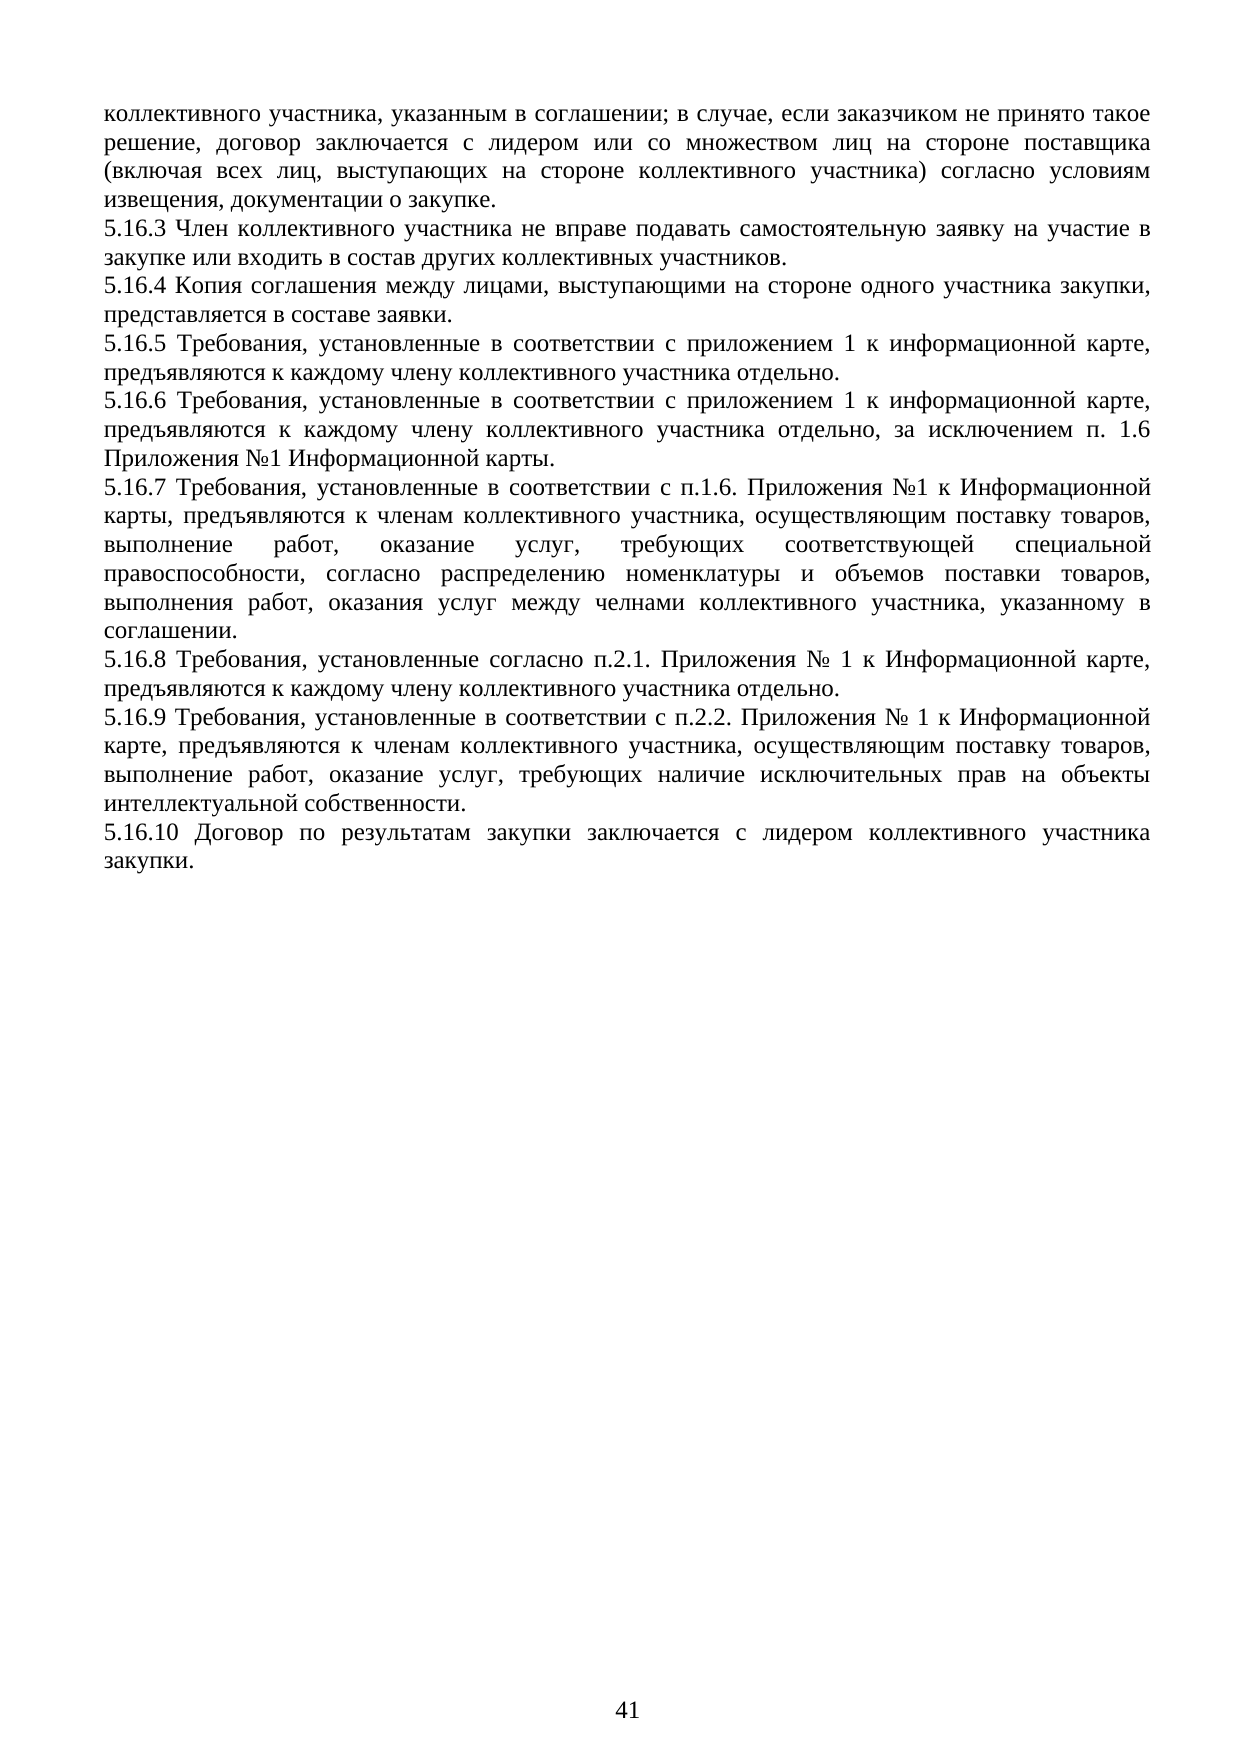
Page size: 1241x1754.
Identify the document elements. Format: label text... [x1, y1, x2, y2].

text 5.16.3 Член коллективного участника не вправе подавать самостоятельную заявку на участие в закупке или входить в состав других коллективных участников. [103, 213, 1152, 270]
text 5.16.8 Требования, установленные согласно п.2.1. Приложения № 1 к Информационной карте, предъявляются к каждому члену коллективного участника отдельно. [103, 644, 1152, 702]
text 5.16.9 Требования, установленные в соответствии с п.2.2. Приложения № 1 к Информационной карте, предъявляются к членам коллективного участника, осуществляющим поставку товаров, выполнение работ, оказание услуг, требующих наличие исключительных прав на объекты интеллектуальной собственности. [103, 702, 1152, 817]
text 5.16.10 Договор по результатам закупки заключается с лидером коллективного участника закупки. [103, 817, 1152, 874]
text 5.16.5 Требования, установленные в соответствии с приложением 1 к информационной карте, предъявляются к каждому члену коллективного участника отдельно. [103, 328, 1152, 385]
text 5.16.7 Требования, установленные в соответствии с п.1.6. Приложения №1 к Информационной карты, предъявляются к членам коллективного участника, осуществляющим поставку товаров, выполнение работ, оказание услуг, требующих соответствующей специальной правоспособности, согласно распределению номенклатуры и объемов поставки товаров, выполнения работ, оказания услуг между челнами коллективного участника, указанному в соглашении. [103, 472, 1152, 644]
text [103, 98, 1152, 213]
text 5.16.6 Требования, установленные в соответствии с приложением 1 к информационной карте, предъявляются к каждому члену коллективного участника отдельно, за исключением п. 1.6 Приложения №1 Информационной карты. [103, 385, 1152, 472]
text 5.16.4 Копия соглашения между лицами, выступающими на стороне одного участника закупки, представляется в составе заявки. [103, 270, 1152, 328]
